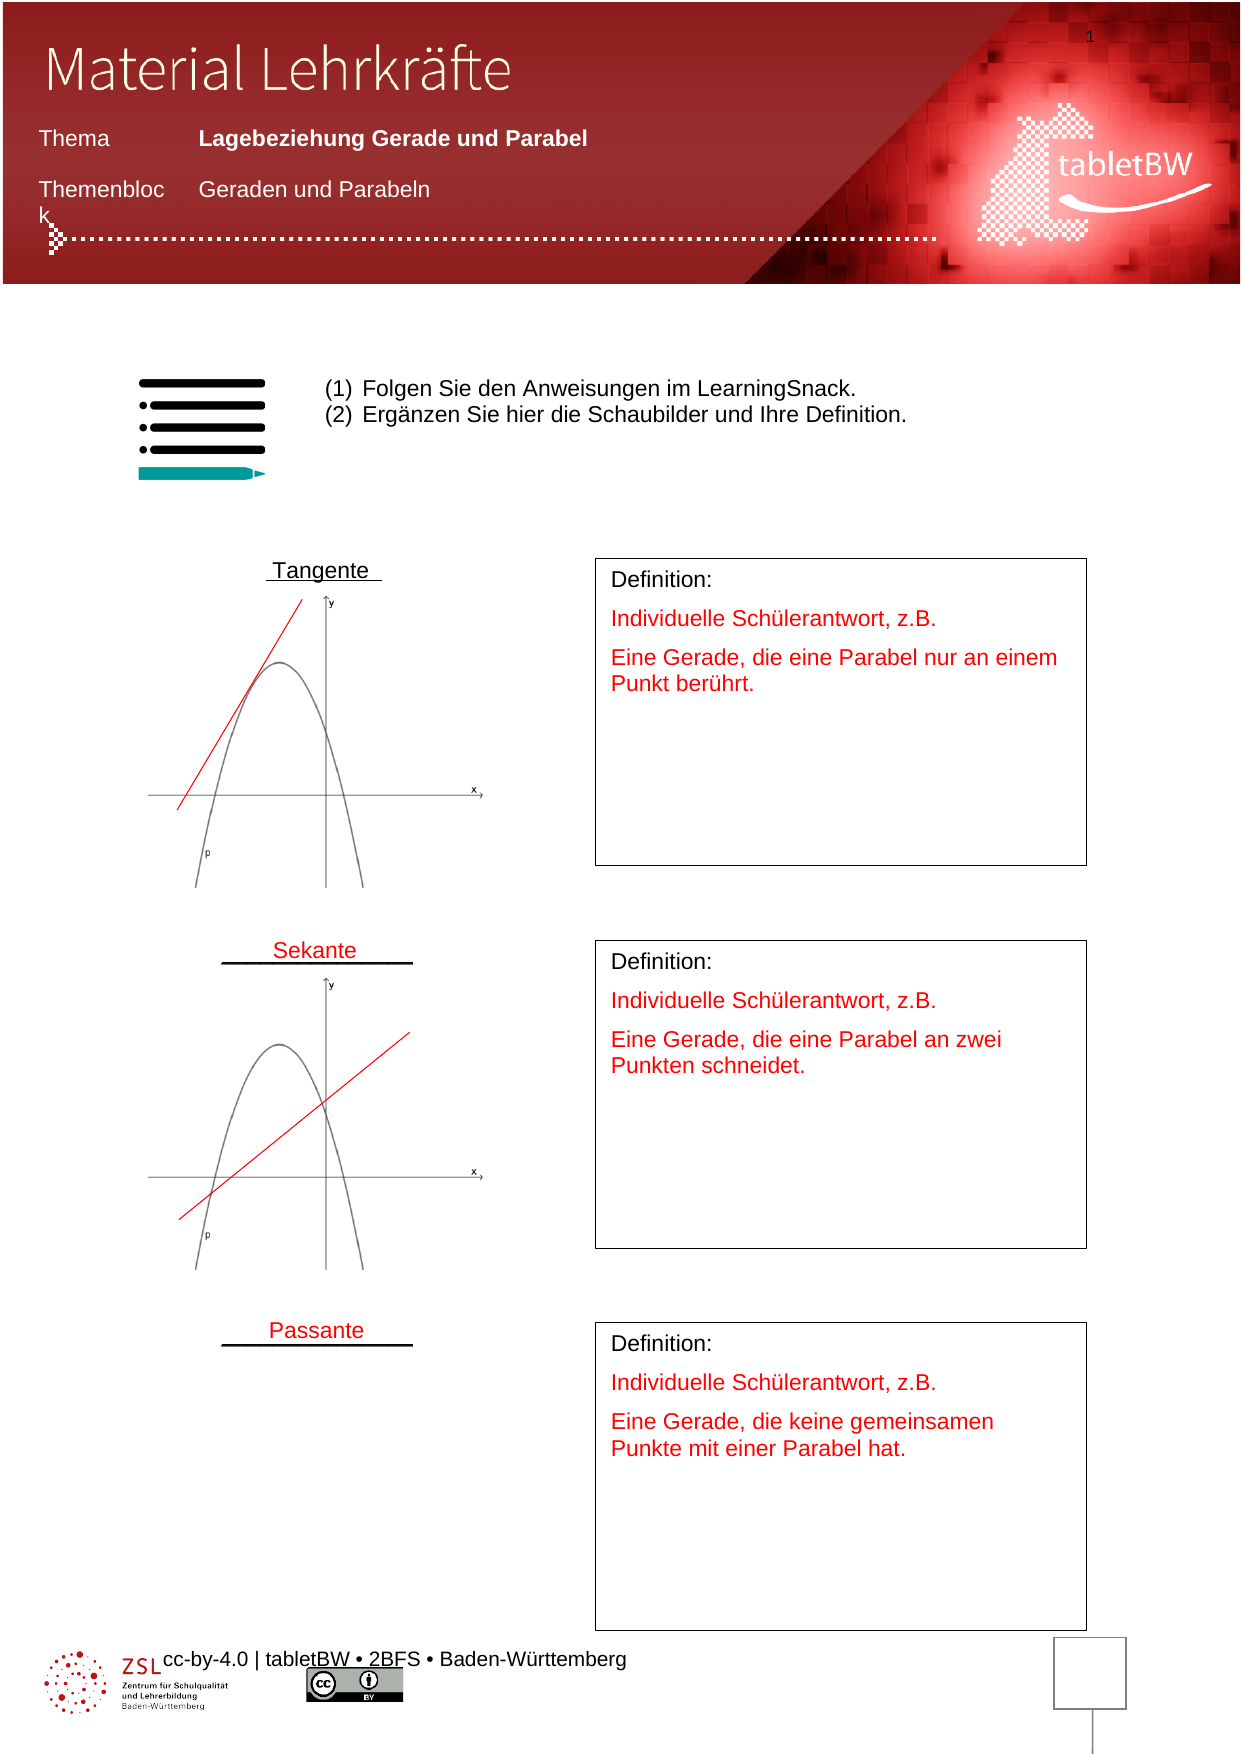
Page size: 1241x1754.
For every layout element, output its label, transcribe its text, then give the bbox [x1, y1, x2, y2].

table_header [148, 375, 276, 479]
picture [239, 1653, 244, 1665]
text Tangente [148, 557, 1093, 583]
picture [138, 379, 266, 480]
table_header Folgen Sie den Anweisungen im LearningSnack. Ergänzen Sie hier die Schaubilder und Ihre Definition. [276, 375, 1093, 479]
picture [2, 2, 1241, 284]
picture [306, 1667, 404, 1702]
text _______________ [148, 939, 1093, 965]
picture [147, 595, 483, 888]
picture [147, 977, 483, 1270]
text _______________ [148, 1321, 1093, 1348]
picture [28, 1635, 244, 1714]
